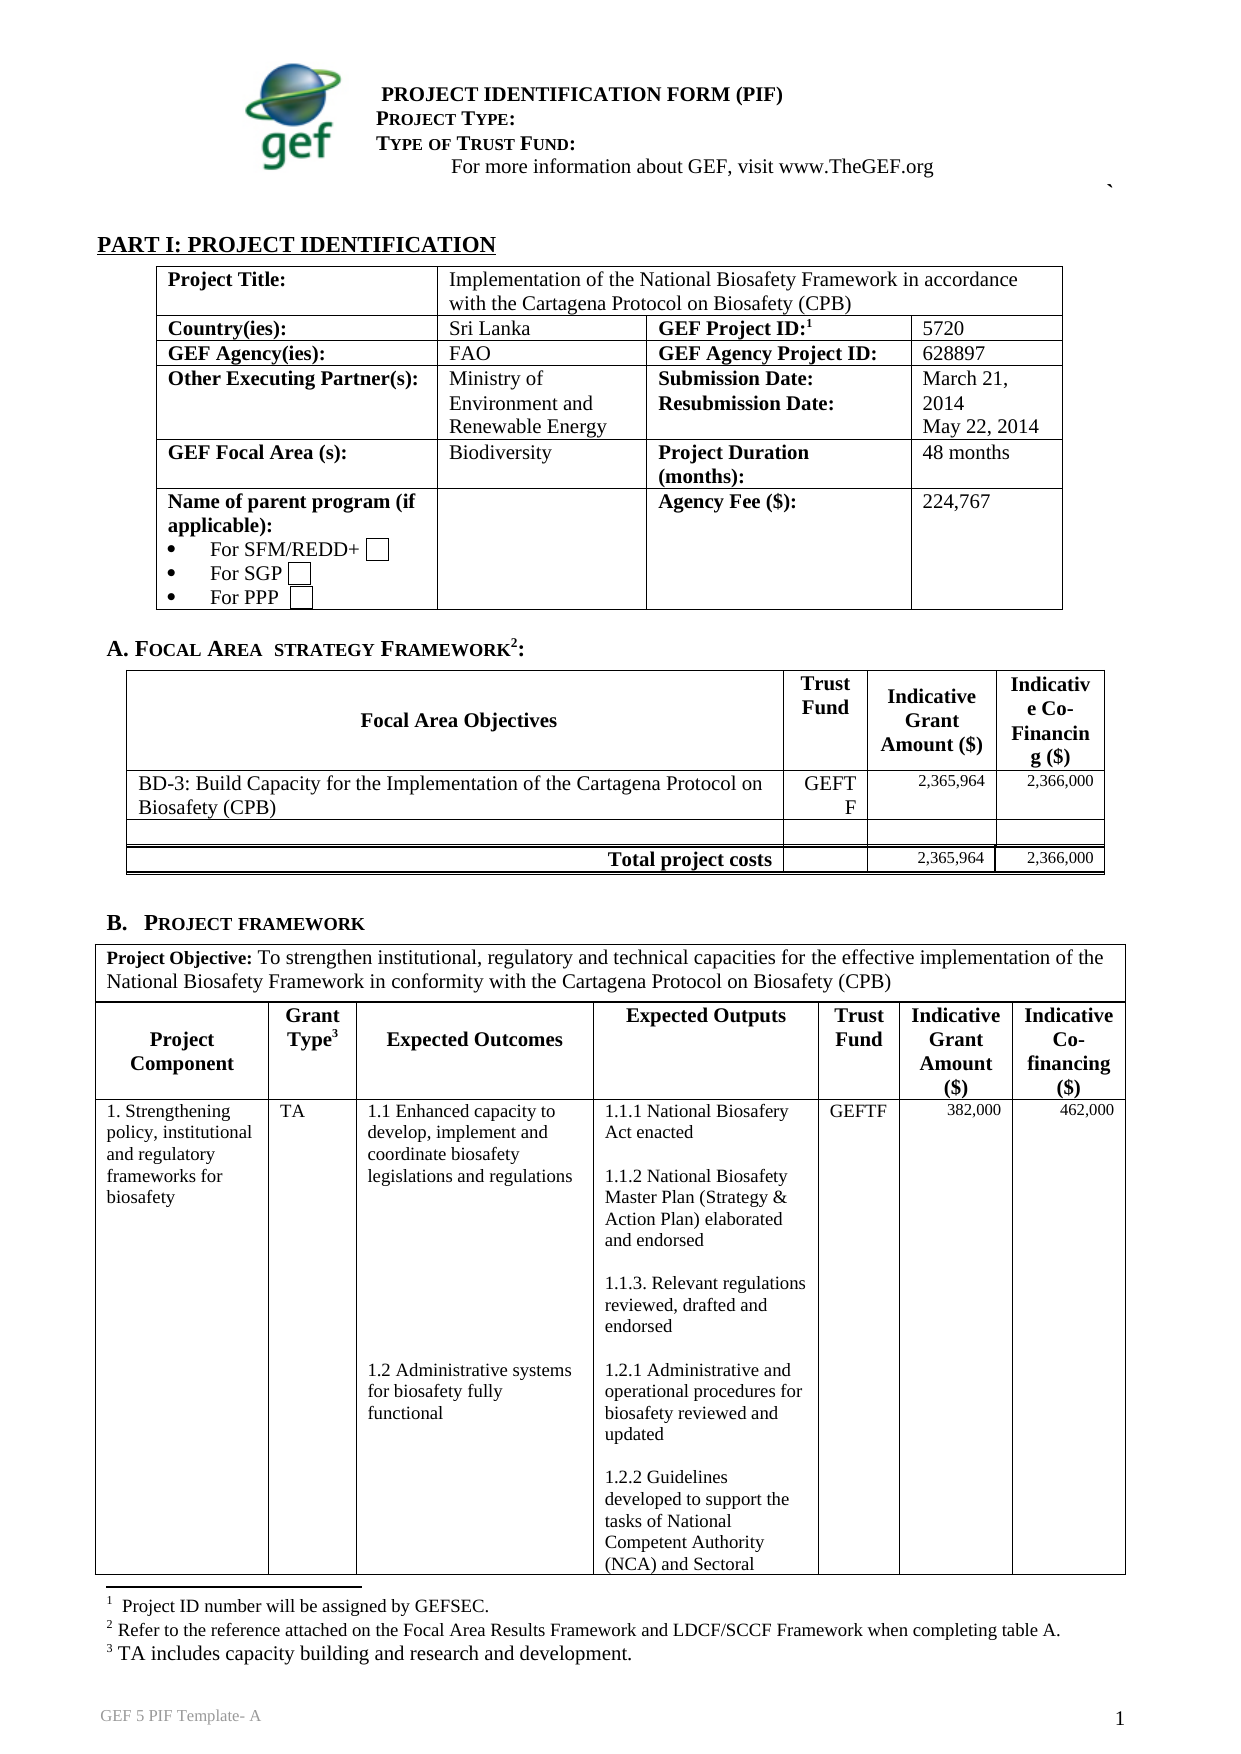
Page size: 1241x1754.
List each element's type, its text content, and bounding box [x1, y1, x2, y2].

table_cell [784, 820, 867, 844]
table_cell Sri Lanka [438, 316, 646, 340]
table_cell Project Component [96, 1003, 268, 1099]
table_cell 2,365,964 [868, 848, 994, 871]
table_cell GEF Agency Project ID: [647, 341, 911, 365]
table_header Trust Fund [784, 671, 867, 770]
table_cell Project Duration (months): [647, 440, 911, 488]
text Type of Trust Fund: [376, 130, 1088, 154]
table_cell GEF Project ID: [647, 316, 911, 340]
table_cell Biodiversity [438, 440, 646, 488]
table_cell Grant Type [269, 1003, 356, 1099]
text For more information about GEF, visit www.TheGEF.org [376, 154, 1088, 178]
list Project framework [106, 909, 1125, 936]
table_cell [868, 820, 996, 844]
table_cell Indicative Co-financing ($) [1013, 1003, 1125, 1099]
text Project Identification (PIF) [376, 82, 1088, 106]
table_cell Expected Outputs [594, 1003, 818, 1099]
table_header Project Objective: To strengthen institutional, regulatory and technical capacities for the effective implementation of the National Biosafety Framework in conformity with the Cartagena Protocol on Biosafety (CPB) [96, 945, 1125, 1001]
table_cell GEFTF [819, 1100, 899, 1574]
table_cell GEFTF [784, 771, 867, 819]
table_header Implementation of the National Biosafety Framework in accordance with the Cartagena Protocol on Biosafety (CPB) [438, 267, 1062, 315]
table_cell GEF Focal Area (s): [157, 440, 437, 488]
table_cell Name of parent program (if applicable): For SFM/REDD+ For SGP For PPP [157, 489, 437, 609]
table_cell TA [269, 1100, 356, 1574]
table_cell Other Executing Partner(s): [157, 366, 437, 438]
list Focal strategy Framework: [106, 635, 1125, 661]
table_cell 2,366,000 [997, 771, 1104, 819]
table_cell 48 months [912, 440, 1062, 488]
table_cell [96, 1100, 268, 1574]
table_cell 382,000 [900, 1100, 1012, 1574]
table_cell Submission Date: Resubmission Date: [647, 366, 911, 438]
table_header Indicative Co-Financing ($) [997, 671, 1104, 770]
table_header Focal Area Objectives [127, 671, 783, 770]
table_cell Agency Fee ($): [647, 489, 911, 609]
text Project Type: [376, 106, 1088, 130]
table_cell 628897 [912, 341, 1062, 365]
text ` [556, 153, 1113, 205]
table_cell 2,365,964 [868, 771, 996, 819]
table_cell [127, 820, 783, 844]
table_cell 462,000 [1013, 1100, 1125, 1574]
table_cell Country(ies): [157, 316, 437, 340]
table_cell [438, 489, 646, 609]
table_cell 2,366,000 [996, 848, 1104, 871]
table_cell Indicative Grant Amount ($) [900, 1003, 1012, 1099]
picture [231, 61, 350, 184]
table_cell Expected Outcomes [357, 1003, 593, 1099]
table_cell FAO [438, 341, 646, 365]
table_cell [784, 848, 867, 871]
table_header Indicative Grant Amount ($) [868, 671, 996, 770]
table_cell 5720 [912, 316, 1062, 340]
table_cell [997, 820, 1104, 844]
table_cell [594, 1100, 818, 1574]
table_cell BD-3: Build Capacity for the Implementation of the Cartagena Protocol on Biosafety (CPB) [127, 771, 783, 819]
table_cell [357, 1100, 593, 1574]
text PART I: Project Identification [97, 231, 1144, 258]
table_cell Ministry of Environment and Renewable Energy [438, 366, 646, 438]
table_cell 224,767 [912, 489, 1062, 609]
table_cell Total project costs [127, 848, 783, 871]
table_cell March 21, 2014 May 22, 2014 [912, 366, 1062, 438]
table_header Project Title: [157, 267, 437, 315]
table_cell GEF Agency(ies): [157, 341, 437, 365]
table_cell Trust Fund [819, 1003, 899, 1099]
